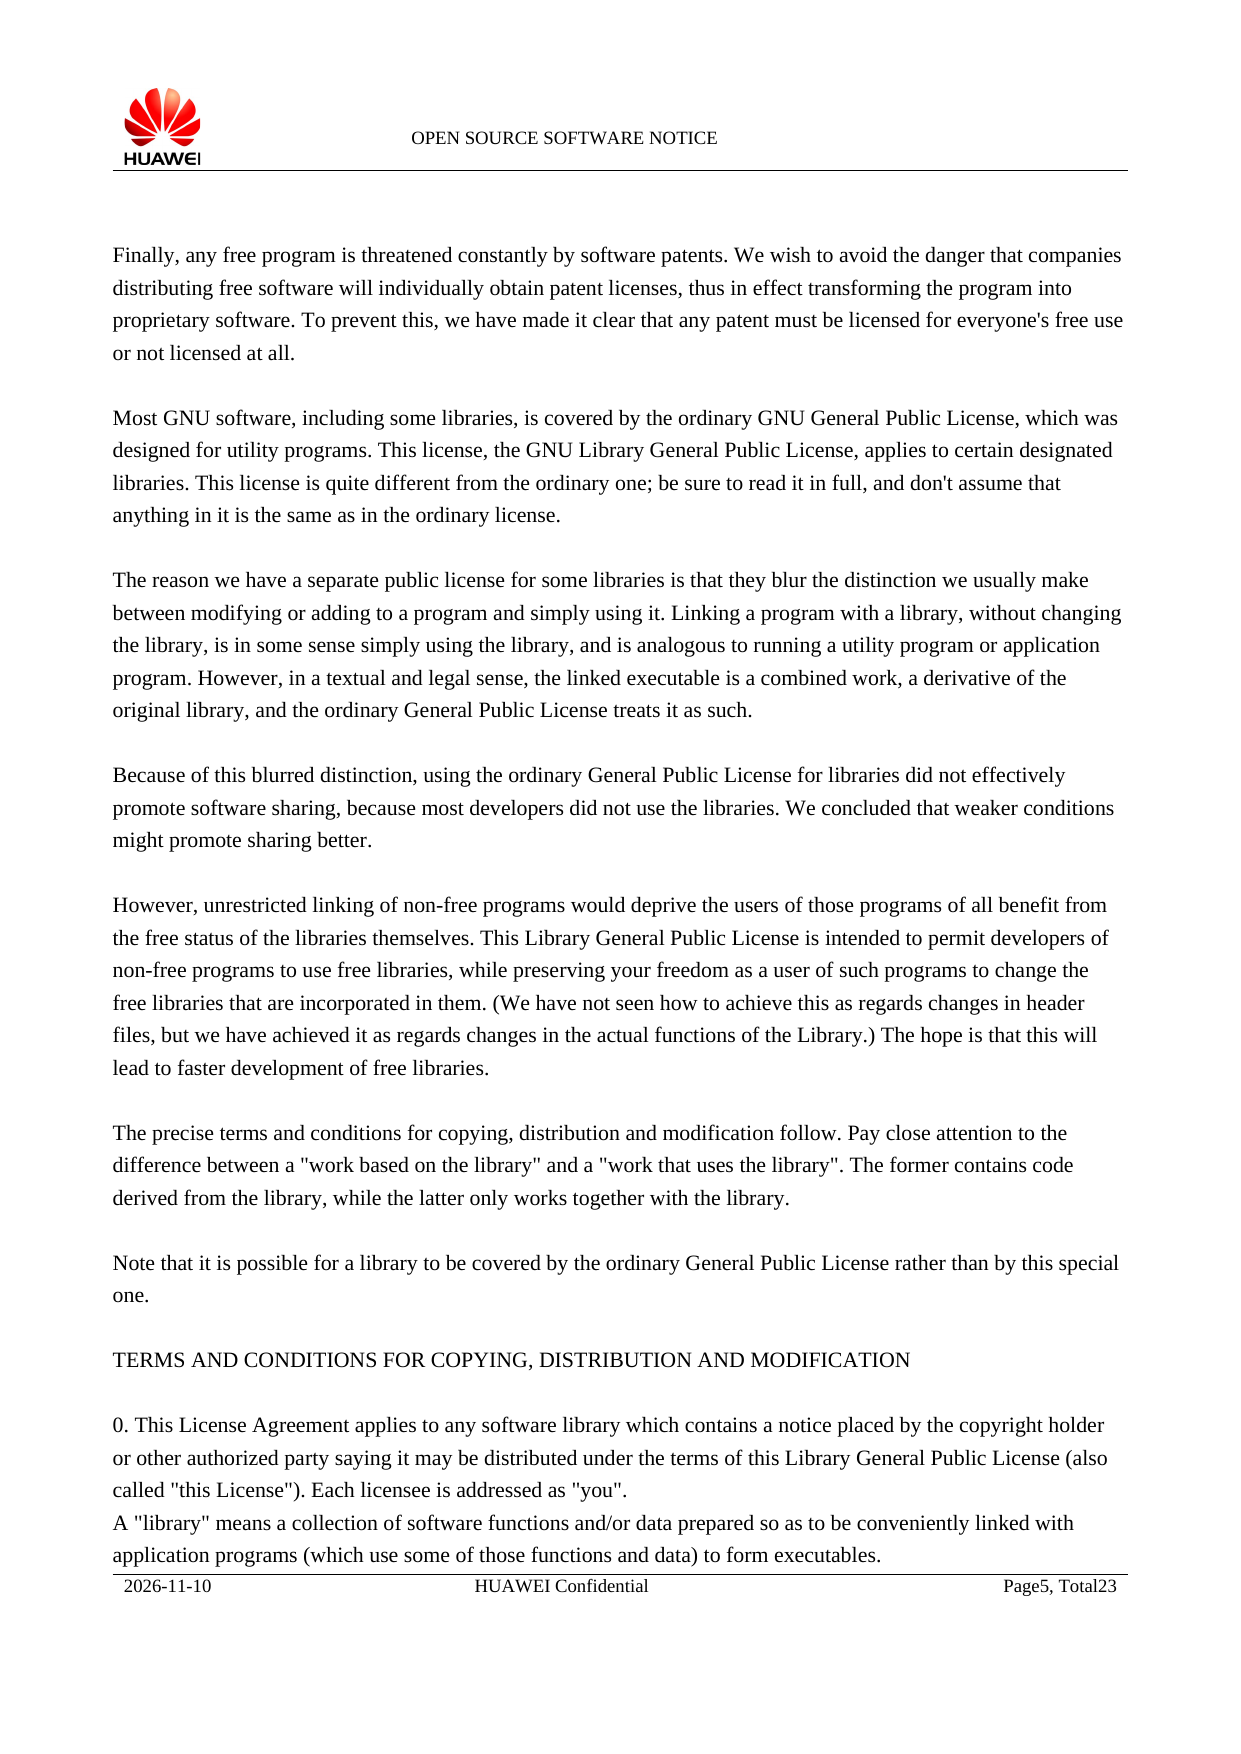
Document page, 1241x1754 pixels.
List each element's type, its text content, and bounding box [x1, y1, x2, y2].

picture [124, 88, 201, 165]
